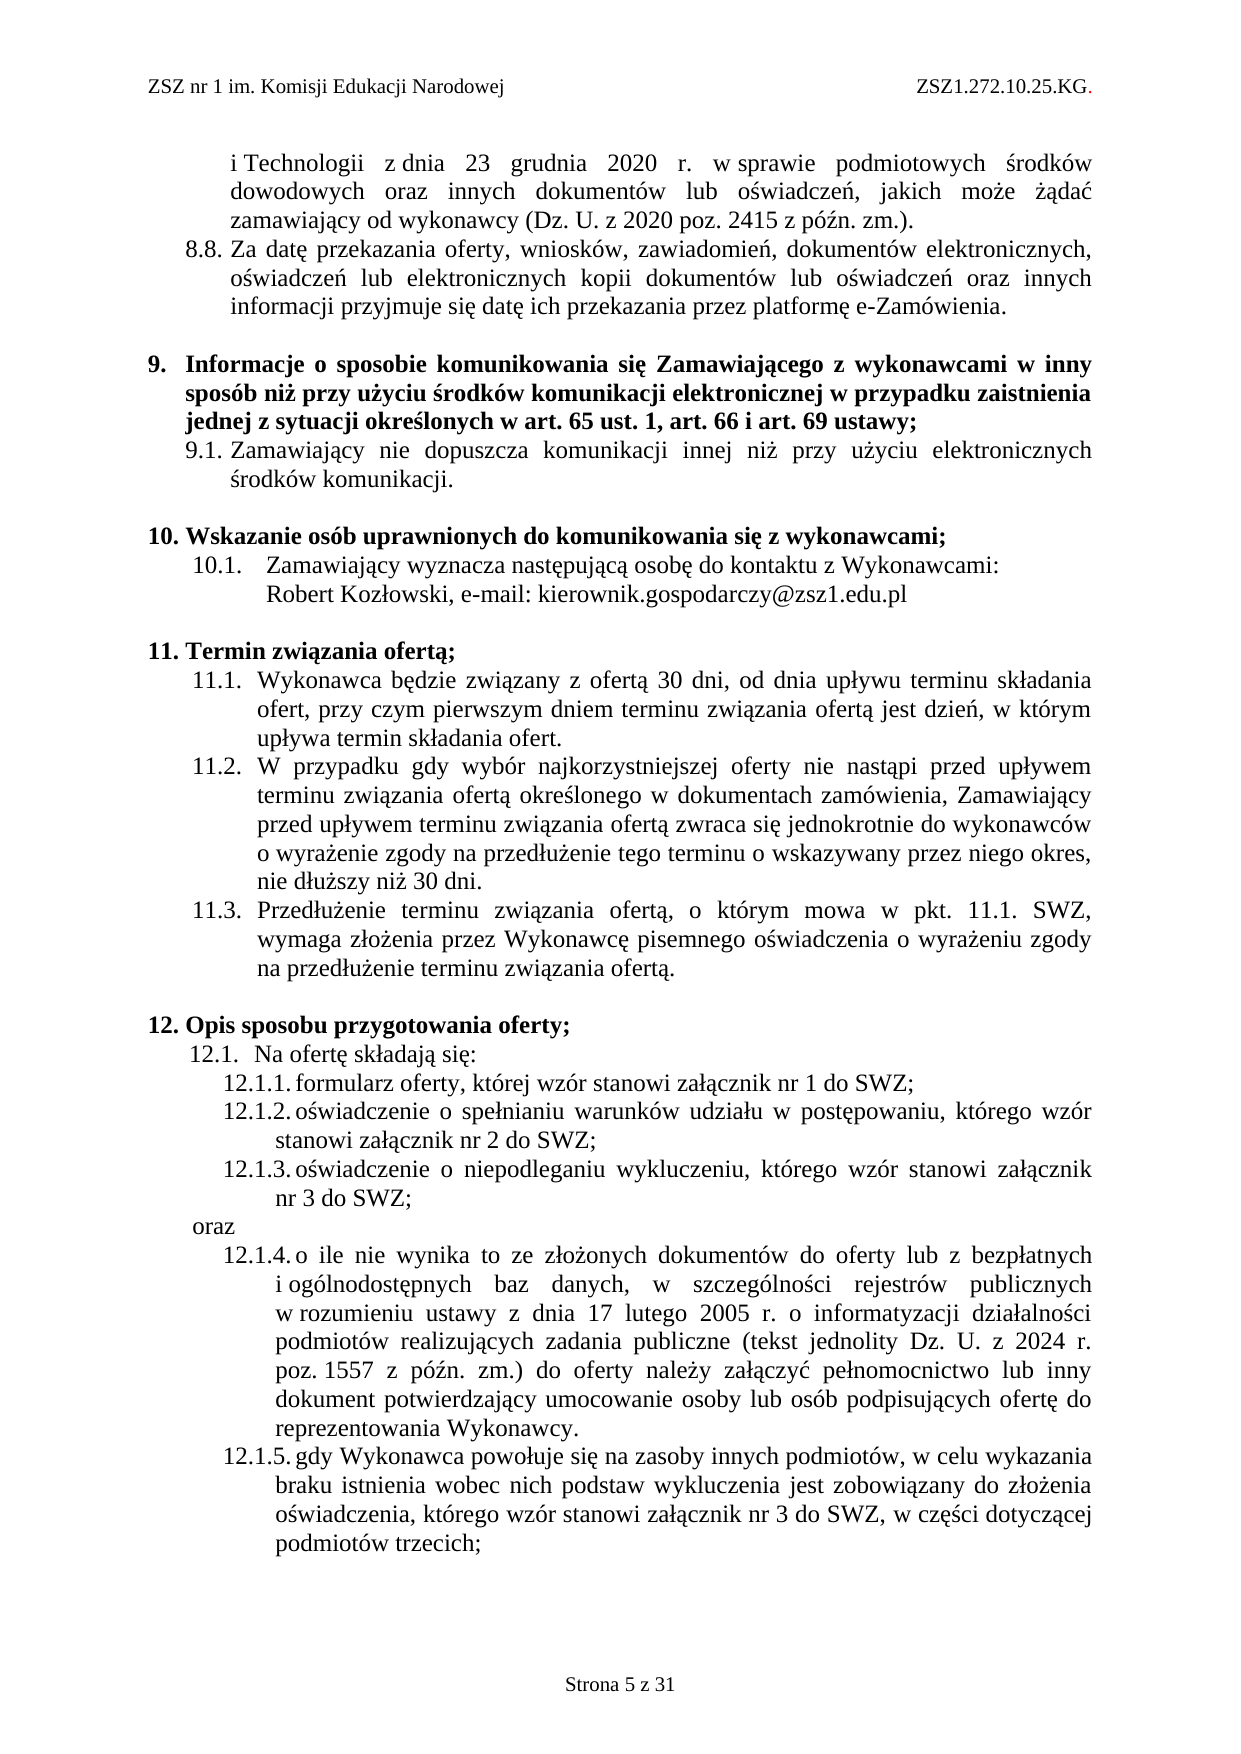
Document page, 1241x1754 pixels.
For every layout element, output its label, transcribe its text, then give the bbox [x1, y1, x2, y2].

list W przypadku gdy wybór najkorzystniejszej oferty nie nastąpi przed upływem terminu związania ofertą określonego w dokumentach zamówienia, Zamawiający przed upływem terminu związania ofertą zwraca się jednokrotnie do wykonawców o wyrażenie zgody na przedłużenie tego terminu o wskazywany przez niego okres, nie dłuższy niż 30 dni. [192, 751, 1093, 895]
list oświadczenie o niepodleganiu wykluczeniu, którego wzór stanowi załącznik nr 3 do SWZ; [223, 1154, 1093, 1211]
list Na ofertę składają się: [189, 1039, 1093, 1068]
list Zamawiający wyznacza następującą osobę do kontaktu z Wykonawcami: [192, 550, 1093, 579]
list oświadczenie o spełnianiu warunków udziału w postępowaniu, którego wzór stanowi załącznik nr 2 do SWZ; [223, 1096, 1093, 1154]
list Wykonawca będzie związany z ofertą 30 dni, od dnia upływu terminu składania ofert, przy czym pierwszym dniem terminu związania ofertą jest dzień, w którym upływa termin składania ofert. [192, 665, 1093, 751]
list Przedłużenie terminu związania ofertą, o którym mowa w pkt. 11.1. SWZ, wymaga złożenia przez Wykonawcę pisemnego oświadczenia o wyrażeniu zgody na przedłużenie terminu związania ofertą. [192, 895, 1093, 981]
list Robert Kozłowski, e-mail: kierownik.gospodarczy@zsz1.edu.pl [266, 579, 1093, 608]
text oraz [192, 1211, 1093, 1240]
list Wskazanie osób uprawnionych do komunikowania się z wykonawcami; [148, 521, 1093, 550]
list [185, 148, 1093, 234]
list Za datę przekazania oferty, wniosków, zawiadomień, dokumentów elektronicznych, oświadczeń lub elektronicznych kopii dokumentów lub oświadczeń oraz innych informacji przyjmuje się datę ich przekazania przez platformę e-Zamówienia. [185, 234, 1093, 320]
list Opis sposobu przygotowania oferty; [148, 1010, 1093, 1039]
list formularz oferty, której wzór stanowi załącznik nr 1 do SWZ; [223, 1068, 1093, 1096]
list o ile nie wynika to ze złożonych dokumentów do oferty lub z bezpłatnych i ogólnodostępnych baz danych, w szczególności rejestrów publicznych w rozumieniu ustawy z dnia 17 lutego 2005 r. o informatyzacji działalności podmiotów realizujących zadania publiczne (tekst jednolity Dz. U. z 2024 r. poz. 1557 z późn. zm.) do oferty należy załączyć pełnomocnictwo lub inny dokument potwierdzający umocowanie osoby lub osób podpisujących ofertę do reprezentowania Wykonawcy. [223, 1240, 1093, 1441]
list Termin związania ofertą; [148, 636, 1093, 665]
list Zamawiający nie dopuszcza komunikacji innej niż przy użyciu elektronicznych środków komunikacji. [185, 435, 1093, 493]
list Informacje o sposobie komunikowania się Zamawiającego z wykonawcami w inny sposób niż przy użyciu środków komunikacji elektronicznej w przypadku zaistnienia jednej z sytuacji określonych w art. 65 ust. 1, art. 66 i art. 69 ustawy; [148, 349, 1093, 435]
list gdy Wykonawca powołuje się na zasoby innych podmiotów, w celu wykazania braku istnienia wobec nich podstaw wykluczenia jest zobowiązany do złożenia oświadczenia, którego wzór stanowi załącznik nr 3 do SWZ, w części dotyczącej podmiotów trzecich; [223, 1441, 1093, 1556]
